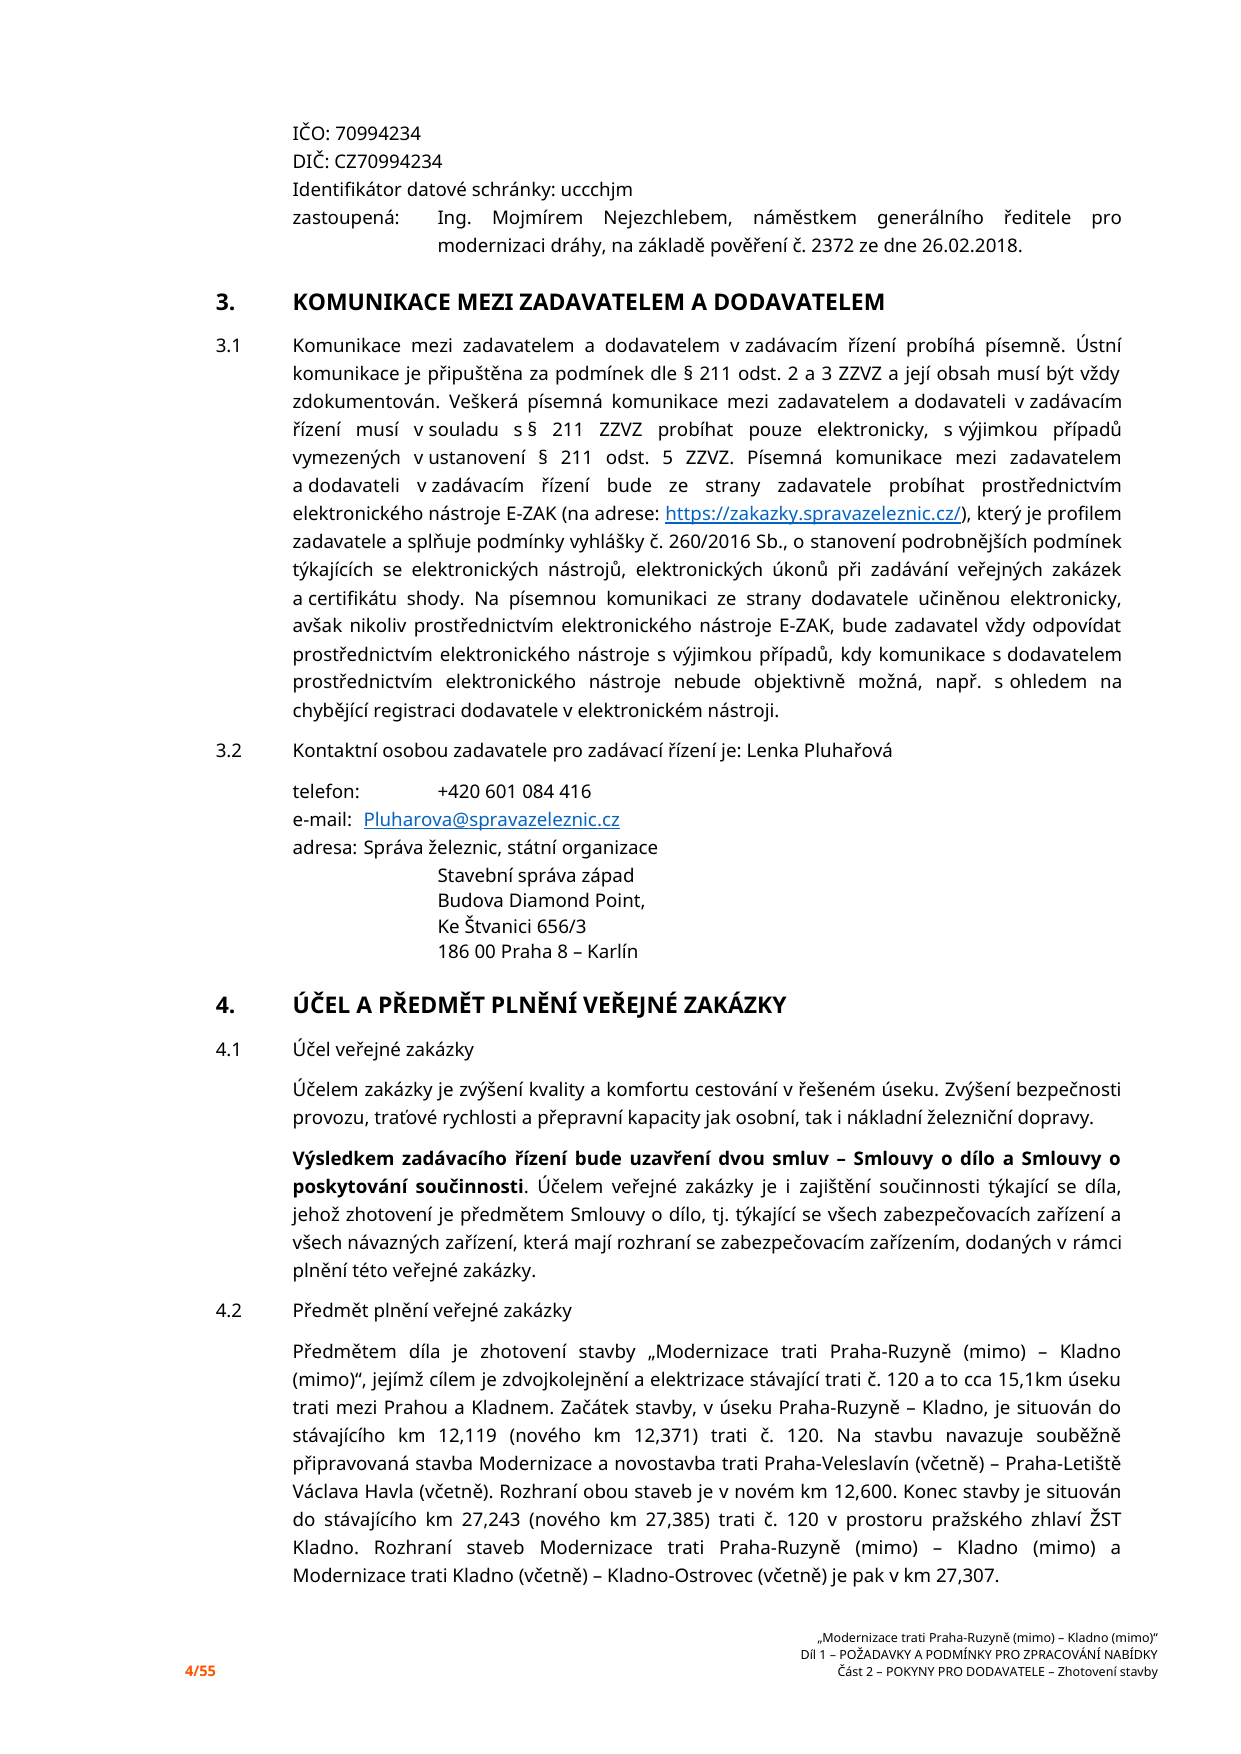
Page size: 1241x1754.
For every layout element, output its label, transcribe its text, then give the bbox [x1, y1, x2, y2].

text zastoupená: Ing. Mojmírem Nejezchlebem, náměstkem generálního ředitele pro modernizaci dráhy, na základě pověření č. 2372 ze dne 26.02.2018. [292, 205, 1122, 258]
text adresa: Správa železnic, státní organizace [292, 834, 1122, 859]
text IČO: 70994234 [292, 121, 1122, 146]
text KOMUNIKACE MEZI ZADAVATELEM a DODAVATELEM [216, 286, 1122, 317]
text Předmět plnění veřejné zakázky [216, 1298, 1122, 1323]
text 186 00 Praha 8 – Karlín [366, 938, 1122, 964]
text Identifikátor datové schránky: uccchjm [292, 177, 1122, 202]
text Komunikace mezi zadavatelem a dodavatelem v zadávacím řízení probíhá písemně. Ústní komunikace je připuštěna za podmínek dle § 211 odst. 2 a 3 ZZVZ a její obsah musí být vždy zdokumentován. Veškerá písemná komunikace mezi zadavatelem a dodavateli v zadávacím řízení musí v souladu s § 211 ZZVZ probíhat pouze elektronicky, s výjimkou případů vymezených v ustanovení § 211 odst. 5 ZZVZ. Písemná komunikace mezi zadavatelem a dodavateli v zadávacím řízení bude ze strany zadavatele probíhat prostřednictvím elektronického nástroje E-ZAK (na adrese: https://zakazky.spravazeleznic.cz/), který je profilem zadavatele a splňuje podmínky vyhlášky č. 260/2016 Sb., o stanovení podrobnějších podmínek týkajících se elektronických nástrojů, elektronických úkonů při zadávání veřejných zakázek a certifikátu shody. Na písemnou komunikaci ze strany dodavatele učiněnou elektronicky, avšak nikoliv prostřednictvím elektronického nástroje E-ZAK, bude zadavatel vždy odpovídat prostřednictvím elektronického nástroje s výjimkou případů, kdy komunikace s dodavatelem prostřednictvím elektronického nástroje nebude objektivně možná, např. s ohledem na chybějící registraci dodavatele v elektronickém nástroji. [216, 333, 1122, 722]
text Kontaktní osobou zadavatele pro zadávací řízení je: Lenka Pluhařová [216, 737, 1122, 763]
text Výsledkem zadávacího řízení bude uzavření dvou smluv – Smlouvy o dílo a Smlouvy o poskytování součinnosti. Účelem veřejné zakázky je i zajištění součinnosti týkající se díla, jehož zhotovení je předmětem Smlouvy o dílo, tj. týkající se všech zabezpečovacích zařízení a všech návazných zařízení, která mají rozhraní se zabezpečovacím zařízením, dodaných v rámci plnění této veřejné zakázky. [292, 1145, 1122, 1283]
text Budova Diamond Point, [366, 887, 1122, 913]
text Ke Štvanici 656/3 [366, 913, 1122, 938]
text DIČ: CZ70994234 [292, 149, 1122, 174]
list Předmětem díla je zhotovení stavby „Modernizace trati Praha-Ruzyně (mimo) – Kladno (mimo)“, jejímž cílem je zdvojkolejnění a elektrizace stávající trati č. 120 a to cca 15,1km úseku trati mezi Prahou a Kladnem. Začátek stavby, v úseku Praha-Ruzyně – Kladno, je situován do stávajícího km 12,119 (nového km 12,371) trati č. 120. Na stavbu navazuje souběžně připravovaná stavba Modernizace a novostavba trati Praha-Veleslavín (včetně) – Praha-Letiště Václava Havla (včetně). Rozhraní obou staveb je v novém km 12,600. Konec stavby je situován do stávajícího km 27,243 (nového km 27,385) trati č. 120 v prostoru pražského zhlaví ŽST Kladno. Rozhraní staveb Modernizace trati Praha-Ruzyně (mimo) – Kladno (mimo) a Modernizace trati Kladno (včetně) – Kladno-Ostrovec (včetně) je pak v km 27,307. [292, 1338, 1122, 1588]
text telefon: +420 601 084 416 [292, 778, 1122, 803]
text Účel veřejné zakázky [216, 1036, 1122, 1061]
list Účelem zakázky je zvýšení kvality a komfortu cestování v řešeném úseku. Zvýšení bezpečnosti provozu, traťové rychlosti a přepravní kapacity jak osobní, tak i nákladní železniční dopravy. [292, 1076, 1122, 1130]
text e-mail: Pluharova@spravazeleznic.cz [292, 806, 1122, 831]
text ÚČEL a PŘEDMĚT PLNĚNÍ VEŘEJNÉ ZAKÁZKY [216, 989, 1122, 1020]
text Stavební správa západ [366, 862, 1122, 887]
